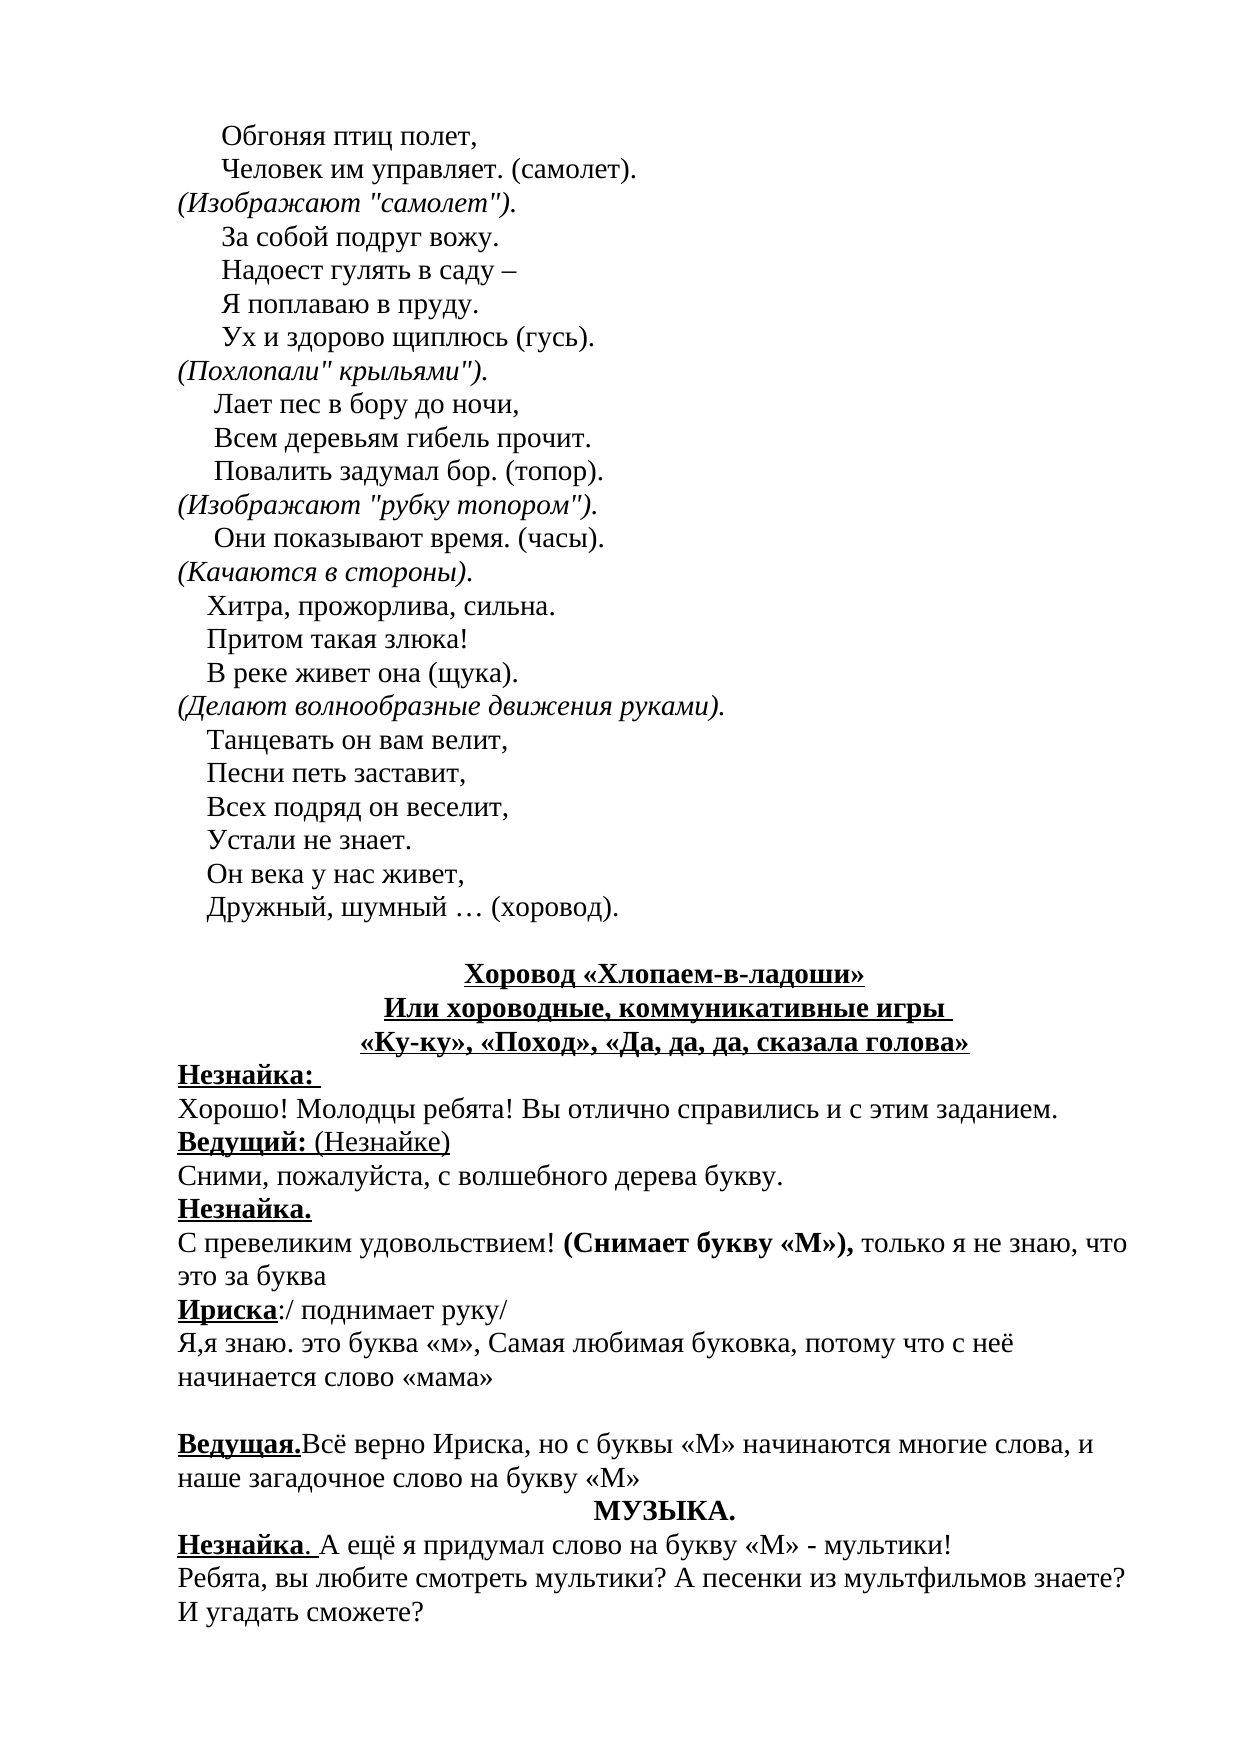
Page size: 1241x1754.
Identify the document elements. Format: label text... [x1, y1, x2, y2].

text Притом такая злюка! [177, 621, 1152, 655]
text Или хороводные, коммуникативные игры [177, 990, 1152, 1024]
text Ириска:/ поднимает руку/ [177, 1292, 1152, 1326]
text Незнайка: [177, 1057, 1152, 1091]
text (Похлопали" крыльями"). [177, 353, 1152, 386]
text Человек им управляет. (самолет). [177, 152, 1152, 185]
text Дружный, шумный … (хоровод). [177, 889, 1152, 923]
text Хоровод «Хлопаем-в-ладоши» [177, 957, 1152, 990]
text Всех подряд он веселит, [177, 789, 1152, 822]
text Ведущая.Всё верно Ириска, но с буквы «М» начинаются многие слова, и наше загадочное слово на букву «М» [177, 1426, 1152, 1493]
text Незнайка. А ещё я придумал слово на букву «М» - мультики! [177, 1527, 1152, 1560]
text Надоест гулять в саду – [177, 252, 1152, 286]
text Устали не знает. [177, 822, 1152, 856]
text Танцевать он вам велит, [177, 722, 1152, 755]
text Они показывают время. (часы). [177, 521, 1152, 554]
text «Ку-ку», «Поход», «Да, да, да, сказала голова» [177, 1024, 1152, 1057]
text Хорошо! Молодцы ребята! Вы отлично справились и с этим заданием. [177, 1091, 1152, 1124]
text Хитра, прожорлива, сильна. [177, 588, 1152, 621]
text С превеликим удовольствием! (Снимает букву «М»), только я не знаю, что это за буква [177, 1225, 1152, 1292]
text Песни петь заставит, [177, 755, 1152, 789]
text Всем деревьям гибель прочит. [177, 420, 1152, 453]
text Обгоняя птиц полет, [177, 118, 1152, 152]
text Я поплаваю в пруду. [177, 286, 1152, 319]
text (Изображают "самолет"). [177, 185, 1152, 219]
text МУЗЫКА. [177, 1493, 1152, 1527]
text (Делают волнообразные движения руками). [177, 688, 1152, 722]
text Повалить задумал бор. (топор). [177, 453, 1152, 487]
text (Изображают "рубку топором"). [177, 487, 1152, 521]
text Лает пес в бору до ночи, [177, 386, 1152, 420]
text В реке живет она (щука). [177, 655, 1152, 688]
text Я,я знаю. это буква «м», Самая любимая буковка, потому что с неё начинается слово «мама» [177, 1326, 1152, 1393]
text За собой подруг вожу. [177, 219, 1152, 252]
text Незнайка. [177, 1191, 1152, 1225]
text Ух и здорово щиплюсь (гусь). [177, 319, 1152, 353]
text Ведущий: (Незнайке) [177, 1124, 1152, 1158]
text (Качаются в стороны). [177, 554, 1152, 588]
text Он века у нас живет, [177, 856, 1152, 889]
text Ребята, вы любите смотреть мультики? А песенки из мультфильмов знаете? И угадать сможете? [177, 1560, 1152, 1627]
text Сними, пожалуйста, с волшебного дерева букву. [177, 1158, 1152, 1191]
